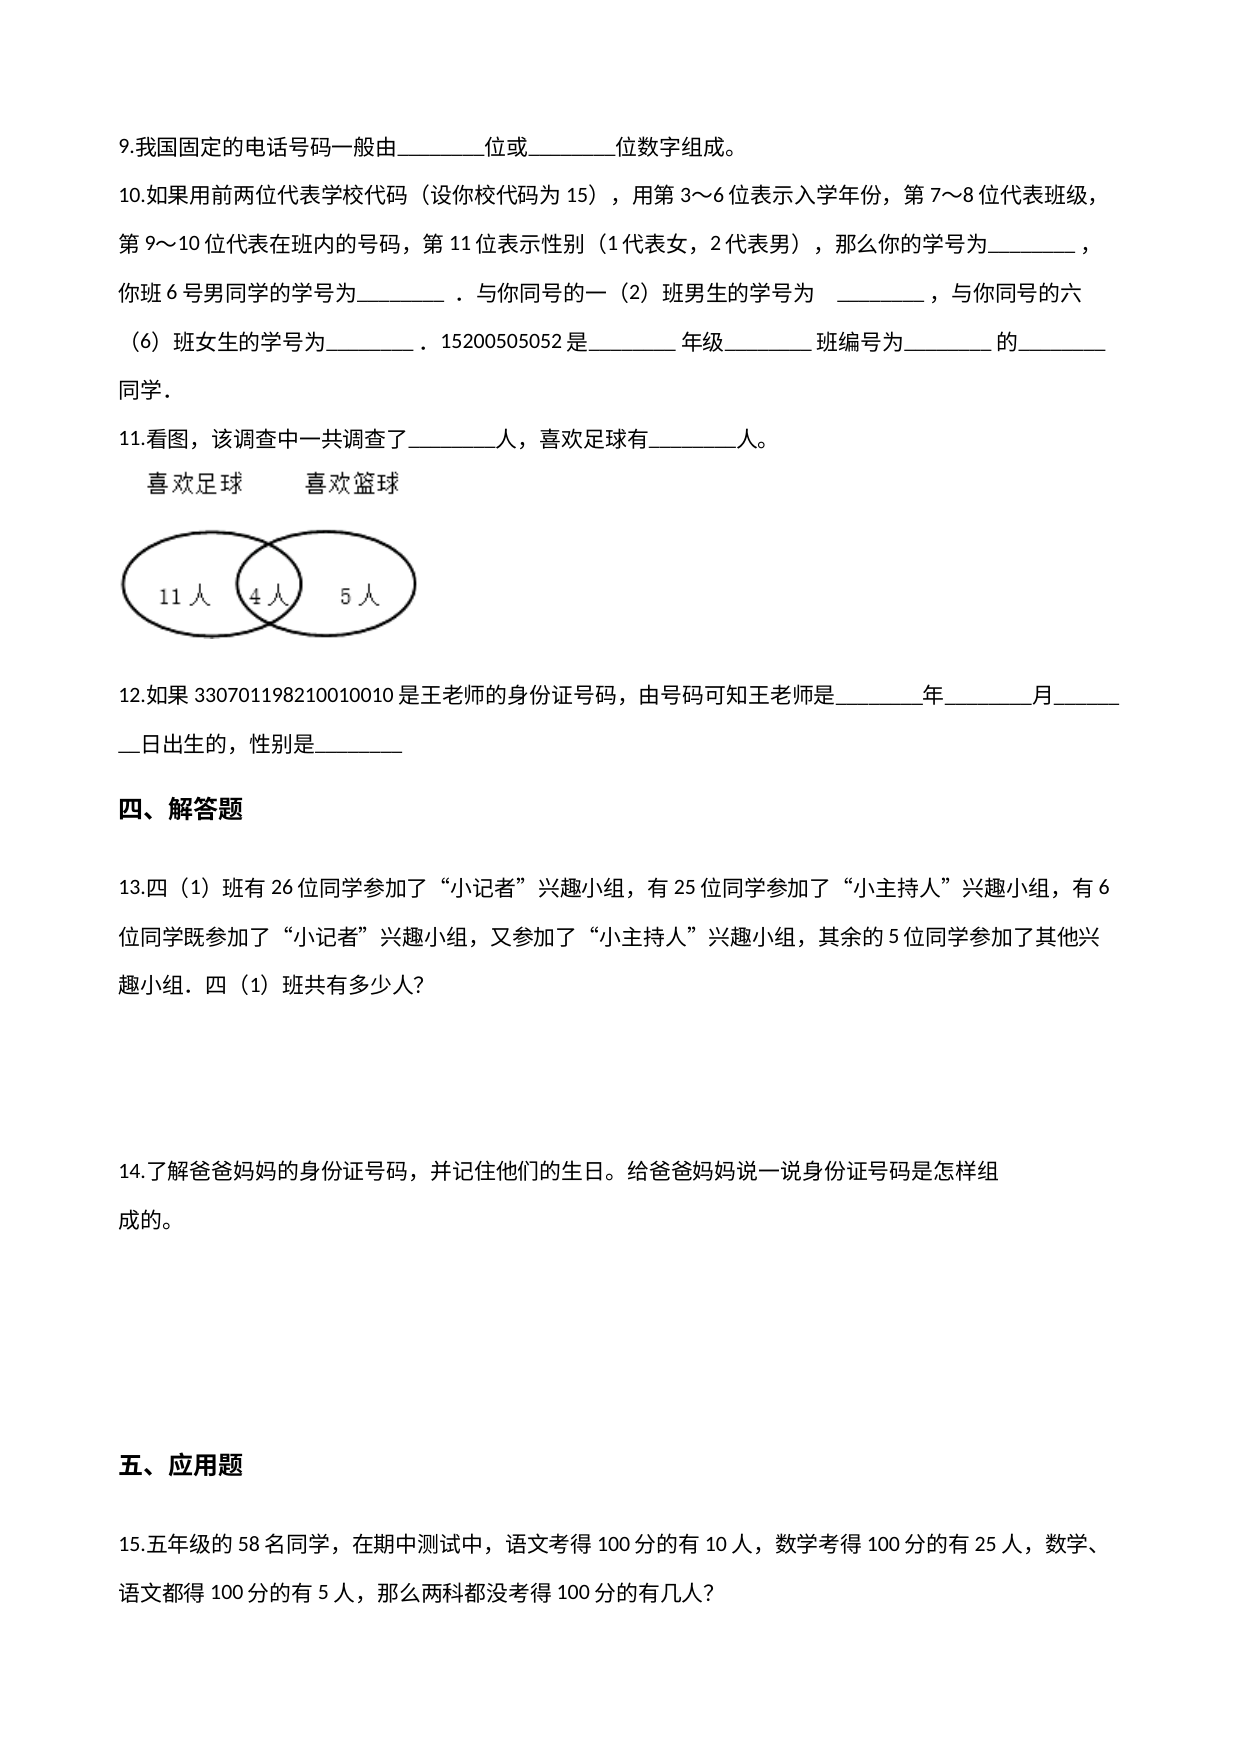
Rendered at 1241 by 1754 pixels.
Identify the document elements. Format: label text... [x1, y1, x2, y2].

text 9.我国固定的电话号码一般由________位或________位数字组成。 [118, 129, 1122, 162]
text 成的。 [118, 1202, 1122, 1235]
text 12.如果330701198210010010是王老师的身份证号码，由号码可知王老师是________年________月________日出生的，性别是________ [118, 678, 1122, 759]
text 11.看图，该调查中一共调查了________人，喜欢足球有________人。 [118, 421, 1122, 454]
text 10.如果用前两位代表学校代码（设你校代码为15），用第3～6位表示入学年份，第7～8位代表班级，第9～10位代表在班内的号码，第11位表示性别（1代表女，2代表男），那么你的学号为________ ，你班6号男同学的学号为________ ．与你同号的一（2）班男生的学号为 ________ ，与你同号的六（6）班女生的学号为________ ．15200505052是________ 年级________ 班编号为________ 的________ 同学． [118, 178, 1122, 405]
picture [118, 469, 417, 639]
text 五、应用题 [118, 1431, 1122, 1496]
text 15.五年级的58名同学，在期中测试中，语文考得100分的有10人，数学考得100分的有25人，数学、语文都得100分的有5人，那么两科都没考得100分的有几人？ [118, 1527, 1122, 1608]
text 14.了解爸爸妈妈的身份证号码，并记住他们的生日。给爸爸妈妈说一说身份证号码是怎样组 [118, 1154, 1122, 1186]
text 13.四（1）班有26位同学参加了“小记者”兴趣小组，有25位同学参加了“小主持人”兴趣小组，有6位同学既参加了“小记者”兴趣小组，又参加了“小主持人”兴趣小组，其余的5位同学参加了其他兴趣小组．四（1）班共有多少人？ [118, 871, 1122, 1001]
text 四、解答题 [118, 775, 1122, 840]
